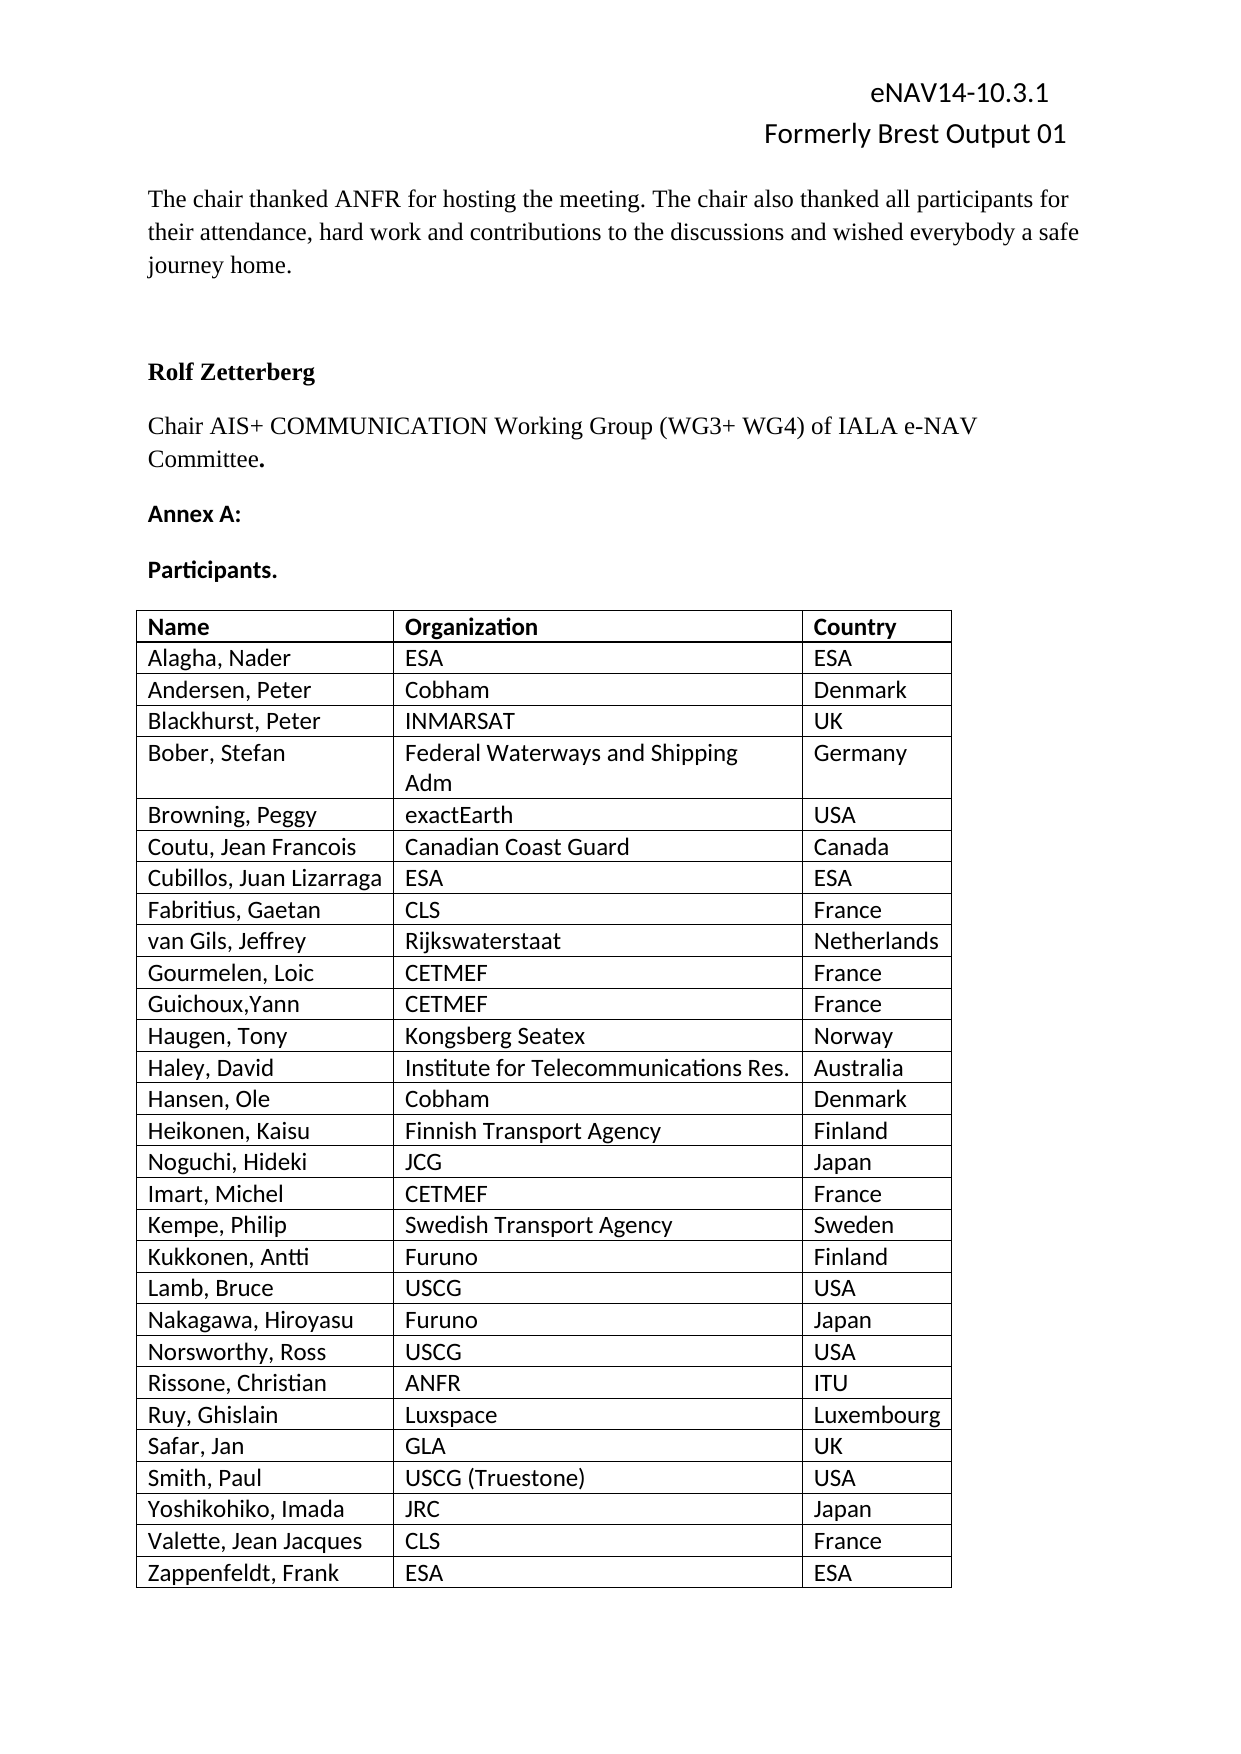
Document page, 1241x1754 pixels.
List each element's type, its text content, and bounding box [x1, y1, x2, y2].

table_cell Noguchi, Hideki [137, 1146, 393, 1177]
table_cell USCG [394, 1273, 802, 1303]
table_cell Valette, Jean Jacques [137, 1525, 393, 1556]
table_cell Sweden [803, 1210, 951, 1240]
table_cell France [803, 1525, 951, 1556]
table_cell Swedish Transport Agency [394, 1210, 802, 1240]
table_cell Cobham [394, 1083, 802, 1114]
table_cell Federal Waterways and Shipping Adm [394, 737, 802, 798]
table_cell Blackhurst, Peter [137, 706, 393, 736]
table_cell Browning, Peggy [137, 799, 393, 830]
table_cell Institute for Telecommunications Res. [394, 1052, 802, 1082]
table_cell Rijkswaterstaat [394, 925, 802, 956]
table_cell Finland [803, 1115, 951, 1145]
table_cell Imart, Michel [137, 1178, 393, 1208]
table_cell USCG (Truestone) [394, 1462, 802, 1492]
table_cell Kukkonen, Antti [137, 1241, 393, 1272]
table_cell Lamb, Bruce [137, 1273, 393, 1303]
table_cell Cubillos, Juan Lizarraga [137, 862, 393, 893]
table_cell Furuno [394, 1304, 802, 1335]
table_cell CETMEF [394, 957, 802, 987]
table_cell Denmark [803, 674, 951, 704]
table_cell Luxembourg [803, 1399, 951, 1429]
table_cell Japan [803, 1494, 951, 1524]
table_cell CETMEF [394, 989, 802, 1019]
table_cell Japan [803, 1146, 951, 1177]
table_cell ESA [803, 1557, 951, 1587]
table_cell Canadian Coast Guard [394, 831, 802, 861]
table_cell INMARSAT [394, 706, 802, 736]
table_header Name [137, 611, 393, 641]
table_cell Yoshikohiko, Imada [137, 1494, 393, 1524]
table_cell Luxspace [394, 1399, 802, 1429]
table_cell JCG [394, 1146, 802, 1177]
table_cell Gourmelen, Loic [137, 957, 393, 987]
table_cell Fabritius, Gaetan [137, 894, 393, 924]
table_cell Canada [803, 831, 951, 861]
table_cell Nakagawa, Hiroyasu [137, 1304, 393, 1335]
table_cell France [803, 957, 951, 987]
table_cell Denmark [803, 1083, 951, 1114]
table_cell Norway [803, 1020, 951, 1051]
text Chair AIS+ COMMUNICATION Working Group (WG3+ WG4) of IALA e-NAV Committee. [148, 411, 1093, 473]
text The chair thanked ANFR for hosting the meeting. The chair also thanked all participants for their attendance, hard work and contributions to the discussions and wished everybody a safe journey home. [148, 184, 1093, 278]
table_cell CETMEF [394, 1178, 802, 1208]
table_cell Rissone, Christian [137, 1367, 393, 1398]
table_cell ANFR [394, 1367, 802, 1398]
table_cell Heikonen, Kaisu [137, 1115, 393, 1145]
table_cell Hansen, Ole [137, 1083, 393, 1114]
table_cell ESA [803, 862, 951, 893]
table_cell Andersen, Peter [137, 674, 393, 704]
text Rolf Zetterberg [148, 357, 1093, 386]
table_cell Netherlands [803, 925, 951, 956]
table_header Organization [394, 611, 802, 641]
table_header Country [803, 611, 951, 641]
table_cell ESA [394, 1557, 802, 1587]
table_cell ITU [803, 1367, 951, 1398]
table_cell Bober, Stefan [137, 737, 393, 798]
table_cell Haley, David [137, 1052, 393, 1082]
table_cell Coutu, Jean Francois [137, 831, 393, 861]
table_cell Furuno [394, 1241, 802, 1272]
text Annex A: [148, 498, 1093, 529]
table_cell USA [803, 1273, 951, 1303]
table_cell ESA [394, 643, 802, 673]
table_cell exactEarth [394, 799, 802, 830]
table_cell Norsworthy, Ross [137, 1336, 393, 1366]
table_cell USA [803, 1336, 951, 1366]
table_cell Finland [803, 1241, 951, 1272]
table_cell UK [803, 1430, 951, 1461]
table_cell CLS [394, 894, 802, 924]
table_cell Smith, Paul [137, 1462, 393, 1492]
table_cell Guichoux,Yann [137, 989, 393, 1019]
table_cell USCG [394, 1336, 802, 1366]
table_cell ESA [803, 643, 951, 673]
table_cell Safar, Jan [137, 1430, 393, 1461]
table_cell UK [803, 706, 951, 736]
table_cell van Gils, Jeffrey [137, 925, 393, 956]
table_cell USA [803, 1462, 951, 1492]
table_cell USA [803, 799, 951, 830]
table_cell Germany [803, 737, 951, 798]
table_cell JRC [394, 1494, 802, 1524]
table_cell Australia [803, 1052, 951, 1082]
text Participants. [148, 554, 1093, 584]
table_cell Zappenfeldt, Frank [137, 1557, 393, 1587]
table_cell Cobham [394, 674, 802, 704]
table_cell Haugen, Tony [137, 1020, 393, 1051]
table_cell CLS [394, 1525, 802, 1556]
table_cell France [803, 989, 951, 1019]
table_cell France [803, 1178, 951, 1208]
table_cell Kempe, Philip [137, 1210, 393, 1240]
table_cell Finnish Transport Agency [394, 1115, 802, 1145]
table_cell Ruy, Ghislain [137, 1399, 393, 1429]
table_cell Japan [803, 1304, 951, 1335]
table_cell Kongsberg Seatex [394, 1020, 802, 1051]
table_cell GLA [394, 1430, 802, 1461]
table_cell ESA [394, 862, 802, 893]
table_cell France [803, 894, 951, 924]
table_cell Alagha, Nader [137, 643, 393, 673]
